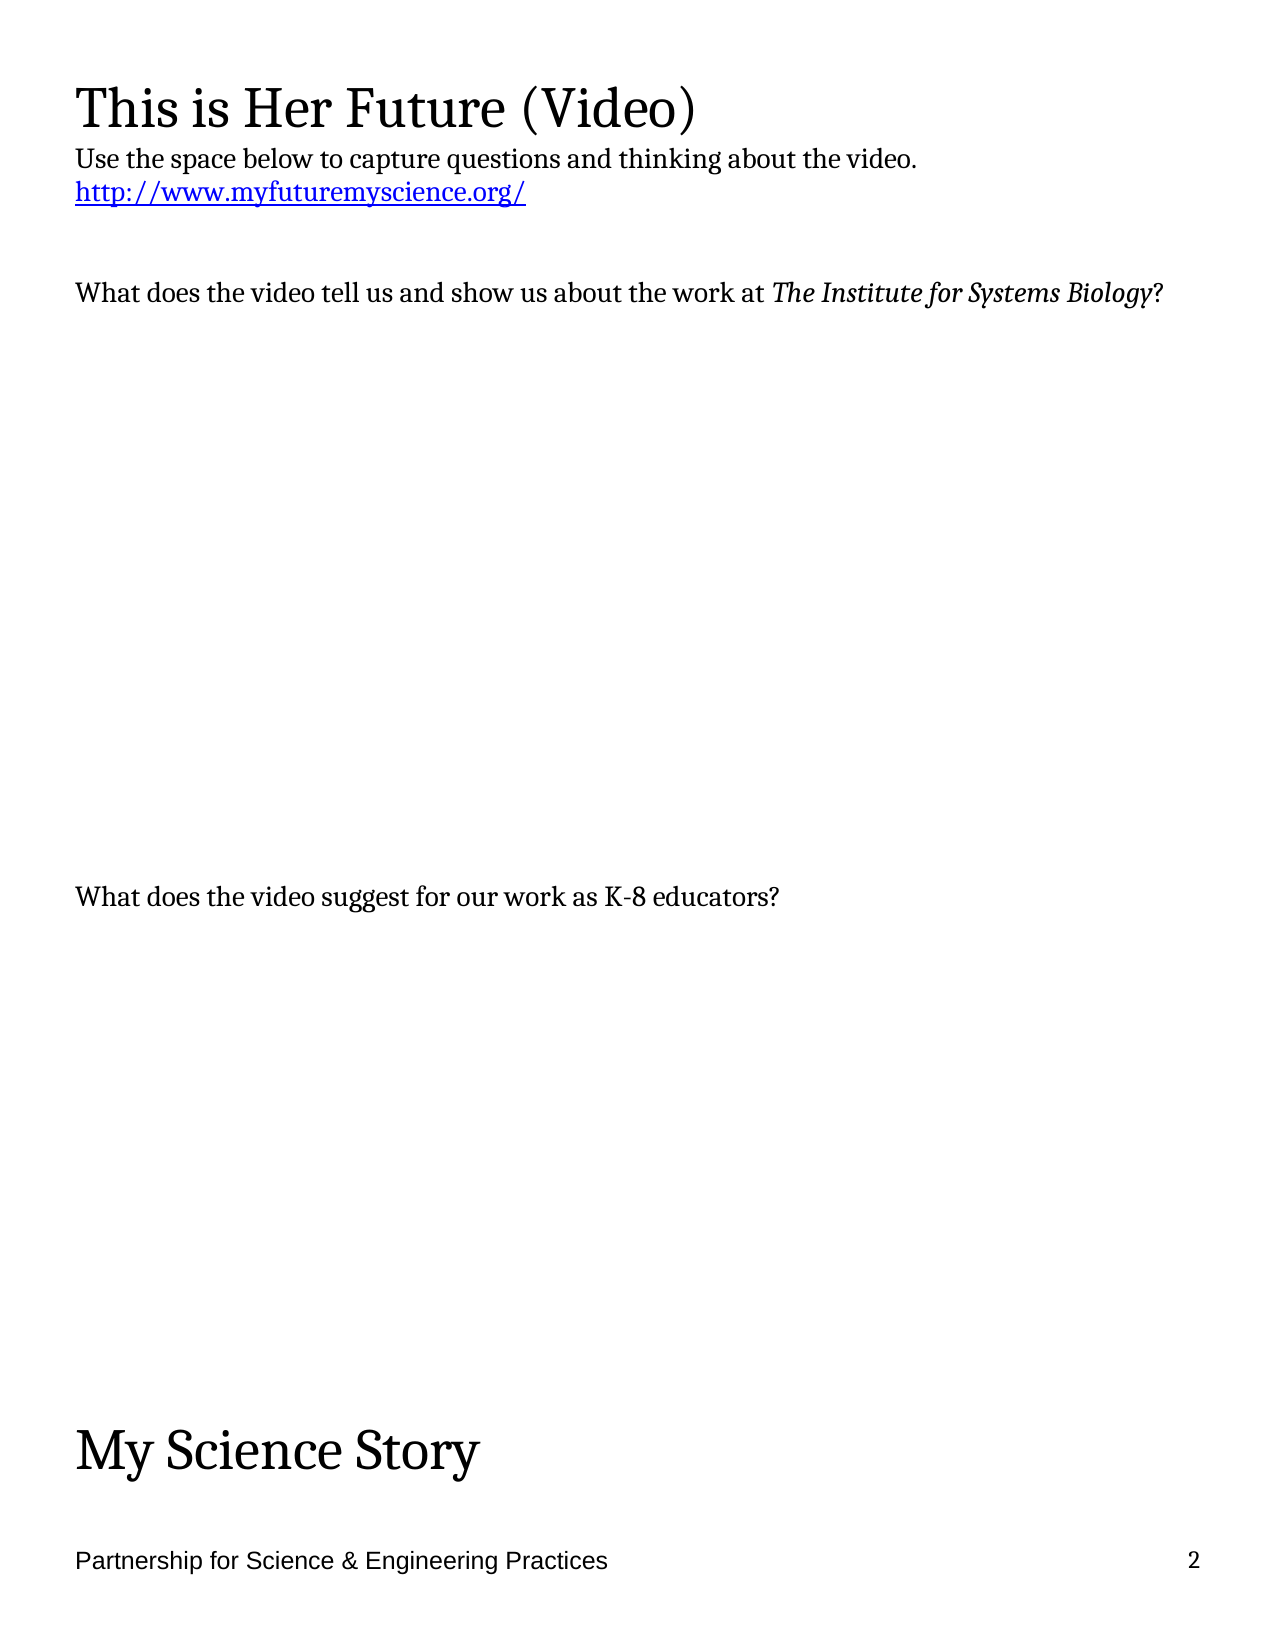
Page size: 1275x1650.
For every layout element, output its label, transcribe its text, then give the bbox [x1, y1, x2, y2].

text This is Her Future (Video) [75, 75, 1200, 142]
text What does the video suggest for our work as K-8 educators? [75, 880, 1200, 913]
text My Science Story [75, 1417, 1200, 1484]
text What does the video tell us and show us about the work at The Institute for Systems Biology? [75, 276, 1200, 310]
text Use the space below to capture questions and thinking about the video. [75, 142, 1200, 176]
text http://www.myfuturemyscience.org/ [75, 176, 1200, 209]
